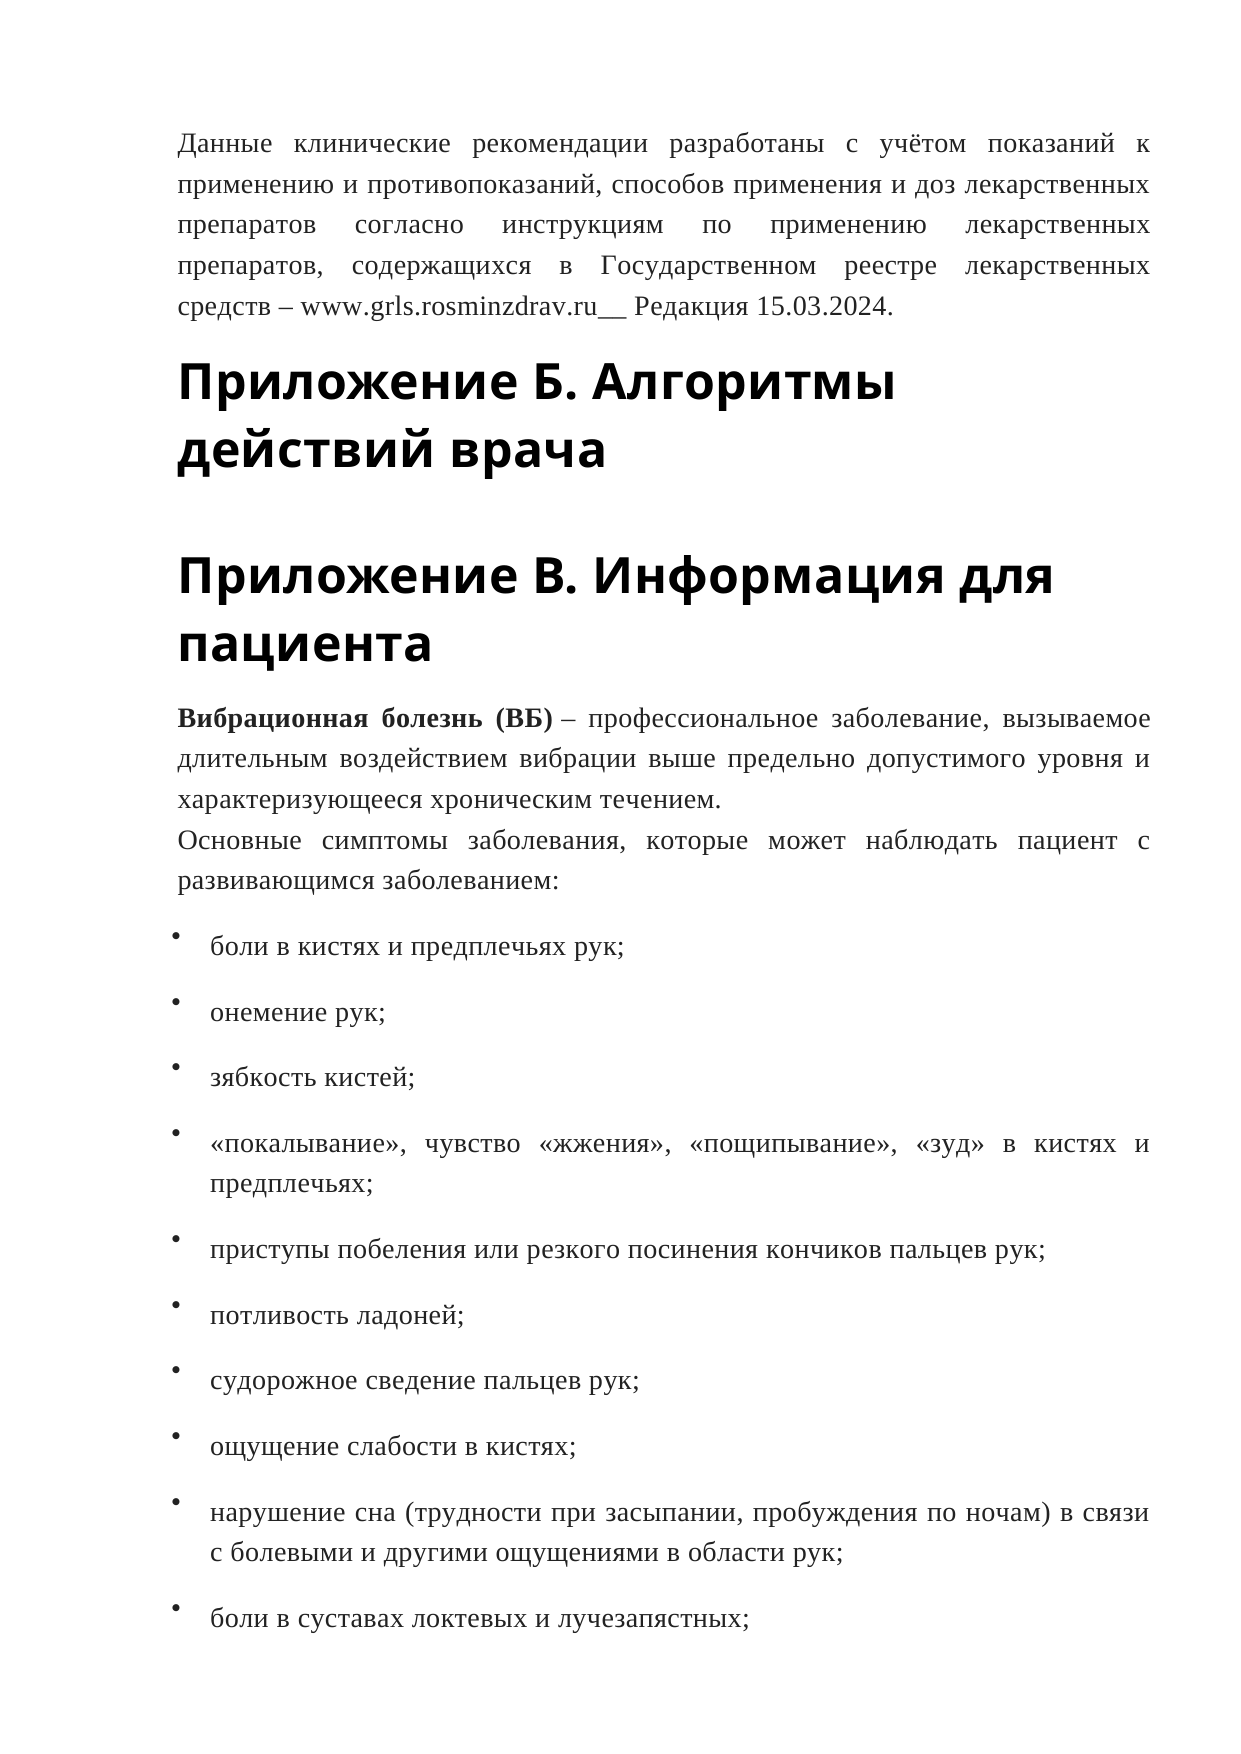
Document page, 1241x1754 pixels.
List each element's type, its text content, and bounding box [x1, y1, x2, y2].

text Данные клинические рекомендации разработаны с учётом показаний к применению и противопоказаний, способов применения и доз лекарственных препаратов согласно инструкциям по применению лекарственных препаратов, содержащихся в Государственном реестре лекарственных средств – www.grls.rosminzdrav.ru__ Редакция 15.03.2024. [177, 118, 1152, 321]
list потливость ладоней; [172, 1289, 1152, 1330]
list зябкость кистей; [172, 1052, 1152, 1093]
list приступы побеления или резкого посинения кончиков пальцев рук; [172, 1224, 1152, 1264]
text Основные симптомы заболевания, которые может наблюдать пациент с развивающимся заболеванием: [177, 814, 1152, 896]
list ощущение слабости в кистях; [172, 1421, 1152, 1461]
list боли в суставах локтевых и лучезапястных; [172, 1593, 1152, 1633]
text Приложение Б. Алгоритмы действий врача [177, 346, 1152, 482]
list боли в кистях и предплечьях рук; [172, 921, 1152, 961]
text Вибрационная болезнь (ВБ) – профессиональное заболевание, вызываемое длительным воздействием вибрации выше предельно допустимого уровня и характеризующееся хроническим течением. [177, 693, 1152, 814]
text Приложение В. Информация для пациента [177, 540, 1152, 676]
list нарушение сна (трудности при засыпании, пробуждения по ночам) в связи с болевыми и другими ощущениями в области рук; [172, 1486, 1152, 1568]
list онемение рук; [172, 986, 1152, 1027]
list «покалывание», чувство «жжения», «пощипывание», «зуд» в кистях и предплечьях; [172, 1118, 1152, 1199]
list судорожное сведение пальцев рук; [172, 1355, 1152, 1396]
